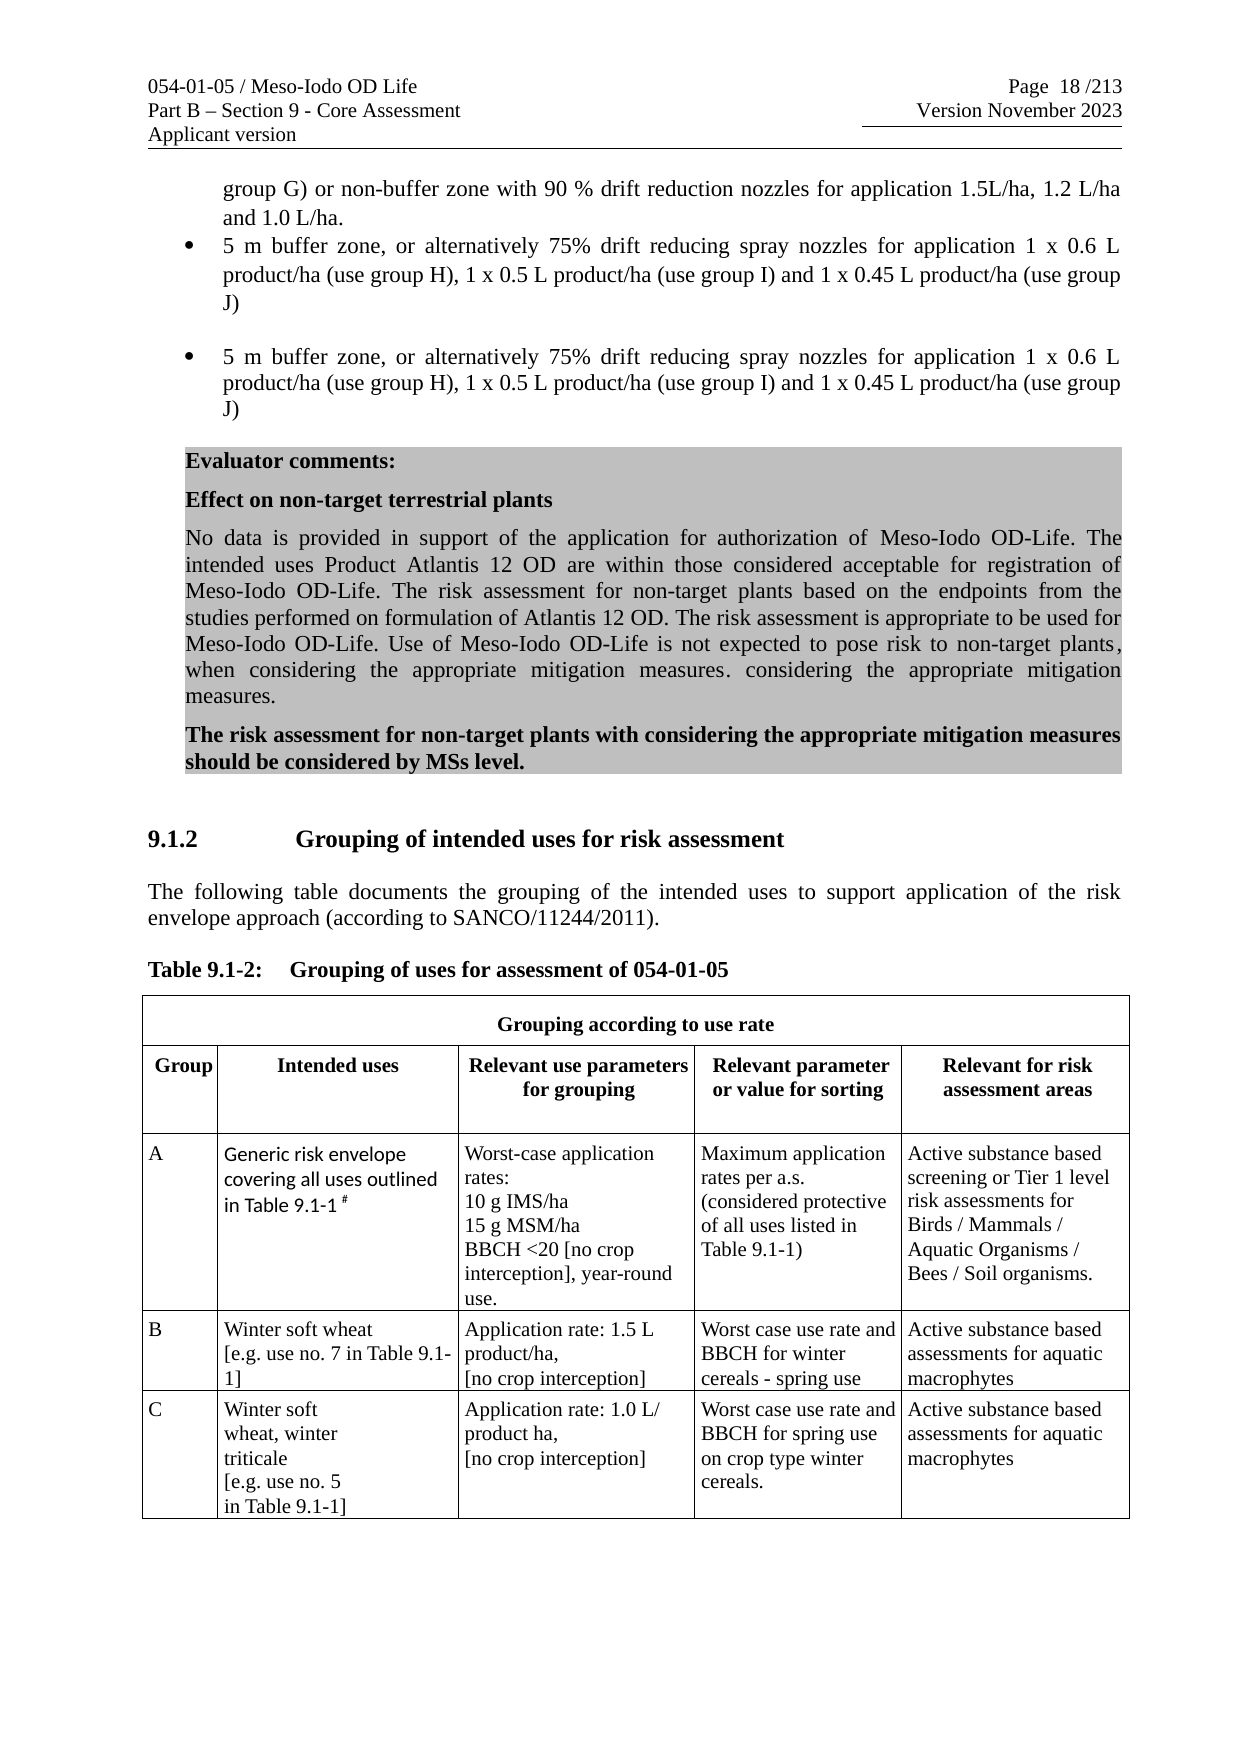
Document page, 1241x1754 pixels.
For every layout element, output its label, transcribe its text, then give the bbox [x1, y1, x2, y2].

table_cell Active substance based assessments for aquatic macrophytes [902, 1311, 1129, 1389]
list 5 m buffer zone, or alternatively 75% drift reducing spray nozzles for application 1 x 0.6 L product/ha (use group H), 1 x 0.5 L product/ha (use group I) and 1 x 0.45 L product/ha (use group J) [185, 232, 1122, 316]
table_cell Intended uses [218, 1046, 458, 1133]
table_cell Generic risk envelope covering all uses outlined in Table 9.1-1 # [218, 1134, 458, 1309]
text No data is provided in support of the application for authorization of Meso-Iodo OD-Life. The intended uses Product Atlantis 12 OD are within those considered acceptable for registration of Meso-Iodo OD-Life. The risk assessment for non-target plants based on the endpoints from the studies performed on formulation of Atlantis 12 OD. The risk assessment is appropriate to be used for Meso-Iodo OD-Life. Use of Meso-Iodo OD-Life is not expected to pose risk to non-target plants, when considering the appropriate mitigation measures. considering the appropriate mitigation measures. [185, 524, 1122, 709]
table_cell C [143, 1391, 217, 1518]
text The risk assessment for non-target plants with considering the appropriate mitigation measures should be considered by MSs level. [185, 721, 1122, 774]
table_cell Application rate: 1.0 L/ product ha, [no crop interception] [459, 1391, 694, 1518]
table_cell Winter soft wheat [e.g. use no. 7 in Table 9.1-1] [218, 1311, 458, 1389]
table_cell Worst-case application rates: 10 g IMS/ha 15 g MSM/ha BBCH <20 [no crop interception], year-round use. [459, 1134, 694, 1309]
text Table 9.1-2: Grouping of uses for assessment of 054-01-05 [148, 956, 1122, 982]
table_cell B [143, 1311, 217, 1389]
table_cell Worst case use rate and BBCH for winter cereals - spring use [695, 1311, 901, 1389]
table_cell Relevant parameter or value for sorting [695, 1046, 901, 1133]
table_header Grouping according to use rate [143, 996, 1129, 1045]
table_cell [902, 1391, 1129, 1518]
table_cell Group [143, 1046, 217, 1133]
table_cell Active substance based screening or Tier 1 level risk assessments for Birds / Mammals / Aquatic Organisms / Bees / Soil organisms. [902, 1134, 1129, 1309]
subtitle Grouping of intended uses for risk assessment [148, 824, 1122, 853]
table_cell Winter soft wheat, winter triticale [e.g. use no. 5 in Table 9.1-1] [218, 1391, 458, 1518]
text The following table documents the grouping of the intended uses to support application of the risk envelope approach (according to SANCO/11244/2011). [148, 878, 1122, 931]
list 5 m buffer zone, or alternatively 75% drift reducing spray nozzles for application 1 x 0.6 L product/ha (use group H), 1 x 0.5 L product/ha (use group I) and 1 x 0.45 L product/ha (use group J) [185, 343, 1122, 422]
table_cell Relevant for risk assessment areas [902, 1046, 1129, 1133]
table_cell A [143, 1134, 217, 1309]
table_cell Relevant use parameters for grouping [459, 1046, 694, 1133]
table_cell Worst case use rate and BBCH for spring use on crop type winter cereals. [695, 1391, 901, 1518]
table_cell Maximum application rates per a.s. (considered protective of all uses listed in Table 9.1-1) [695, 1134, 901, 1309]
text Effect on non-target terrestrial plants [185, 486, 1122, 512]
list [185, 176, 1122, 230]
text Evaluator comments: [185, 447, 1122, 473]
table_cell Application rate: 1.5 L product/ha, [no crop interception] [459, 1311, 694, 1389]
